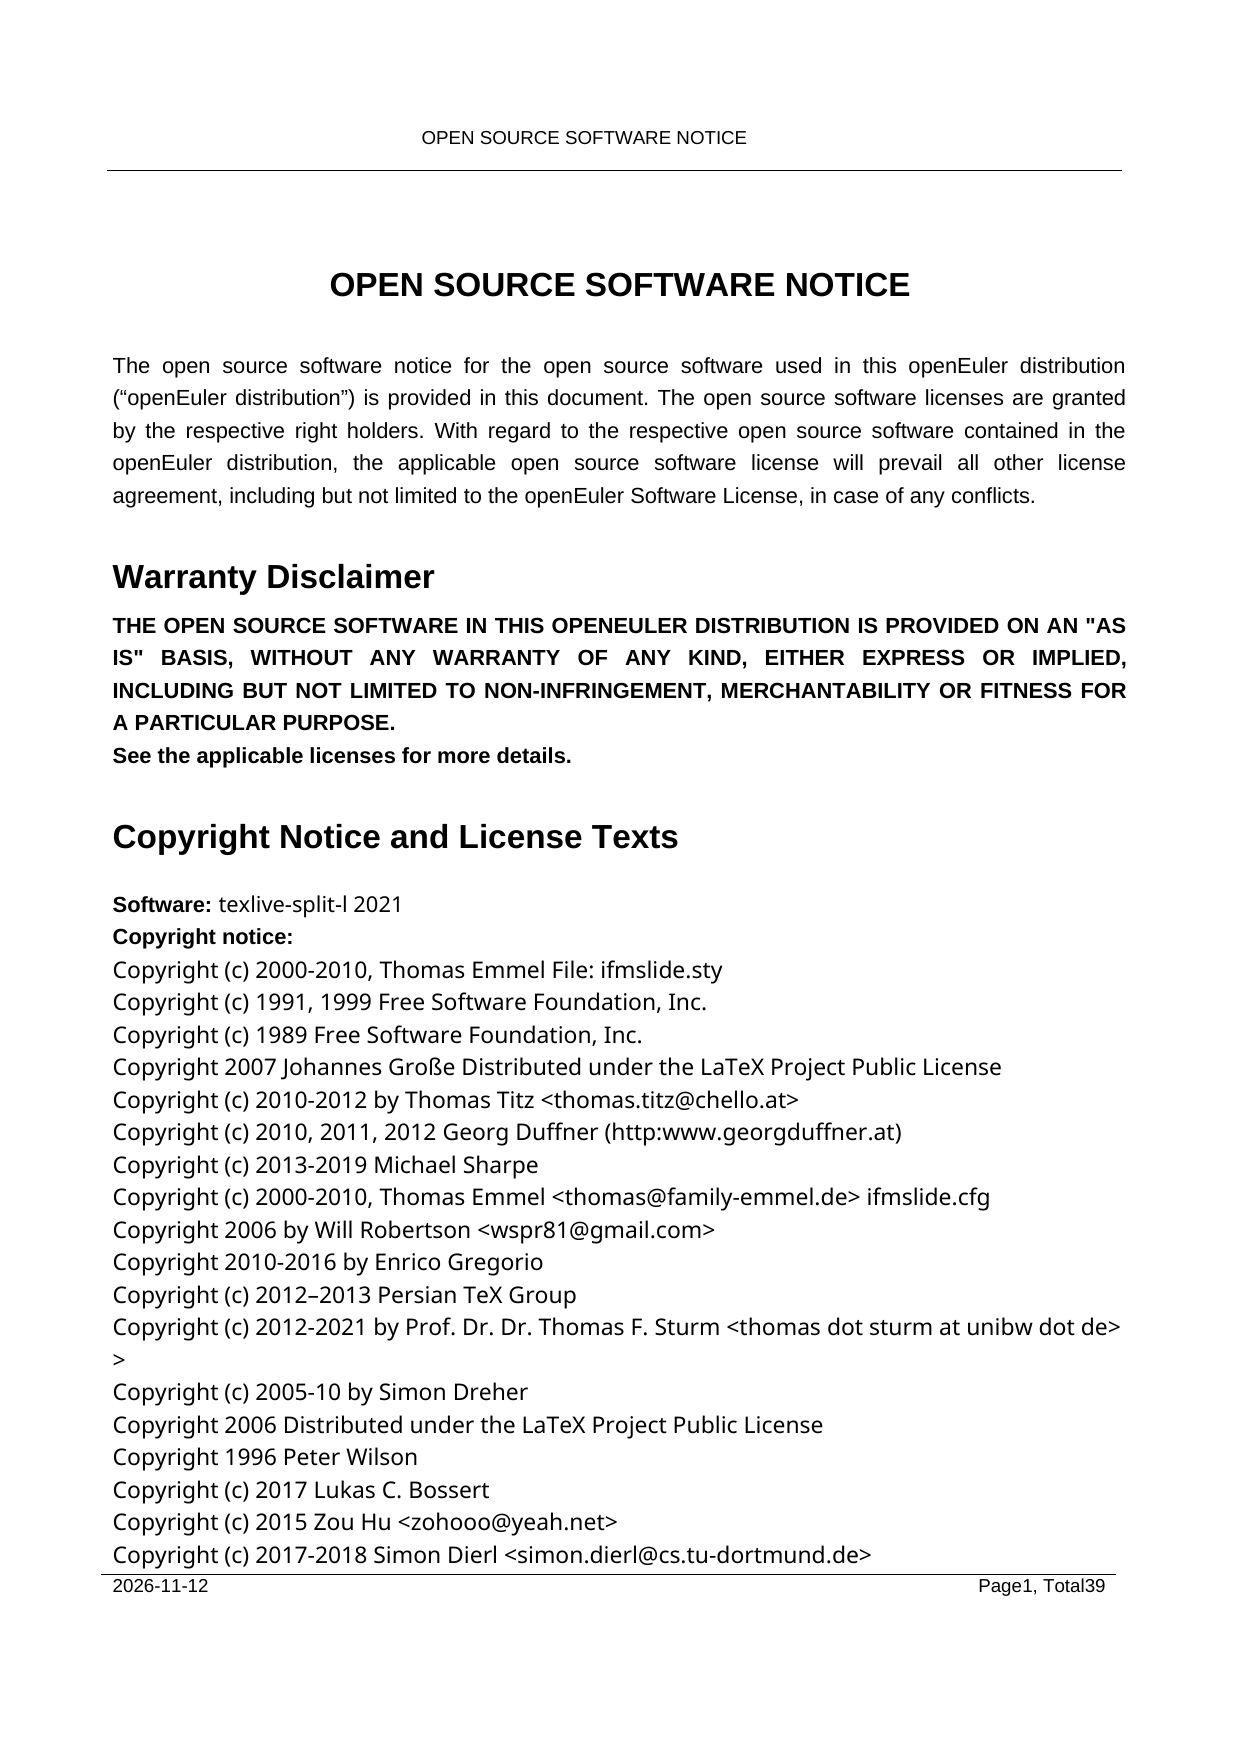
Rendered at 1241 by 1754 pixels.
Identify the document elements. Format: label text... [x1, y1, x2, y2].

text Copyright Notice and License Texts [112, 804, 1128, 869]
text THE OPEN SOURCE SOFTWARE IN THIS OPENEULER DISTRIBUTION IS PROVIDED ON AN "AS IS" BASIS, WITHOUT ANY WARRANTY OF ANY KIND, EITHER EXPRESS OR IMPLIED, INCLUDING BUT NOT LIMITED TO NON-INFRINGEMENT, MERCHANTABILITY OR FITNESS FOR A PARTICULAR PURPOSE. See the applicable licenses for more details. [112, 609, 1128, 771]
text Software: texlive-split-l 2021 [112, 888, 1128, 921]
text Warranty Disclaimer [112, 544, 1128, 609]
text Copyright notice: [112, 921, 1128, 953]
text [112, 953, 1128, 1571]
text OPEN SOURCE SOFTWARE NOTICE [112, 251, 1128, 316]
text The open source software notice for the open source software used in this openEuler distribution (“openEuler distribution”) is provided in this document. The open source software licenses are granted by the respective right holders. With regard to the respective open source software contained in the openEuler distribution, the applicable open source software license will prevail all other license agreement, including but not limited to the openEuler Software License, in case of any conflicts. [112, 349, 1128, 511]
